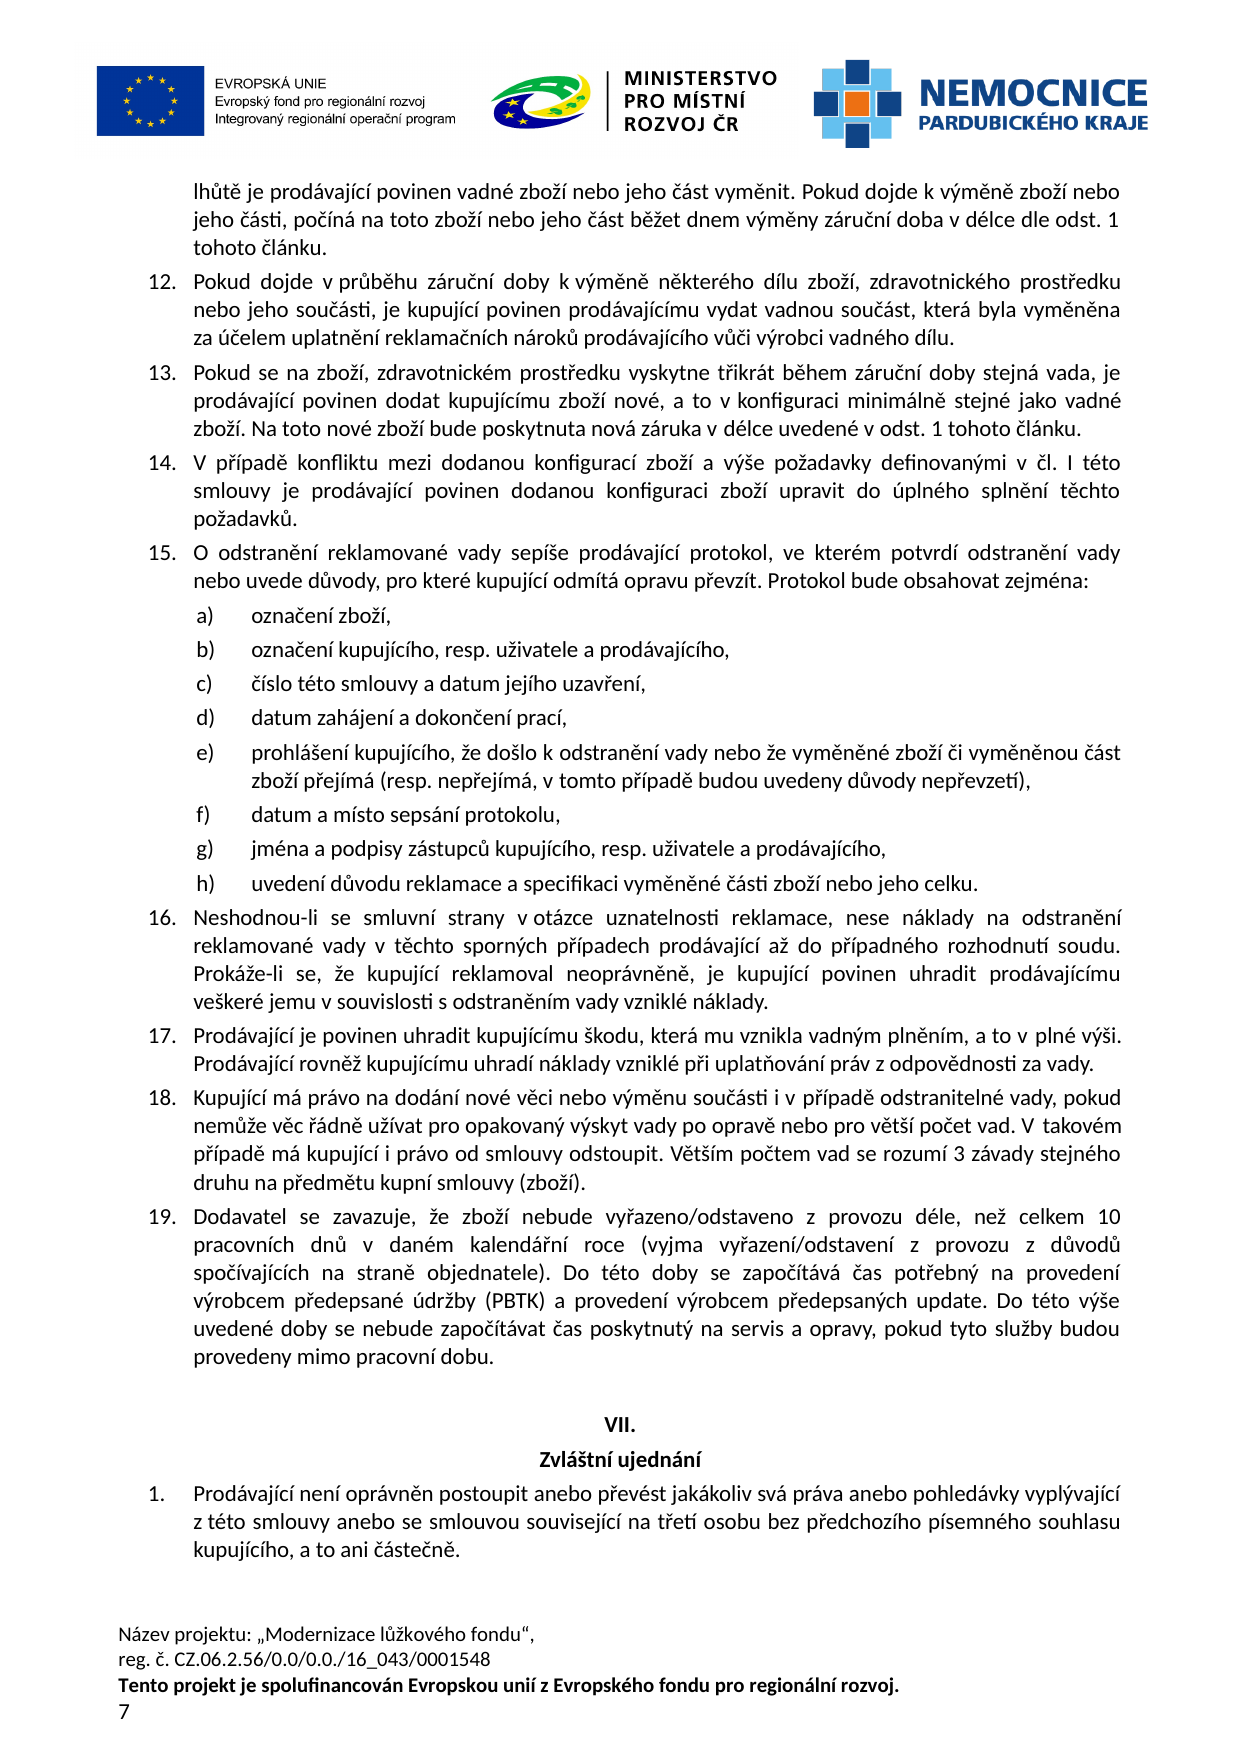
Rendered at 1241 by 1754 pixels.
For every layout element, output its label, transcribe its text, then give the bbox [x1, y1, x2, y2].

list Prodávající je povinen uhradit kupujícímu škodu, která mu vznikla vadným plněním, a to v plné výši. Prodávající rovněž kupujícímu uhradí náklady vzniklé při uplatňování práv z odpovědnosti za vady. [148, 1021, 1122, 1077]
picture [73, 42, 800, 159]
list uvedení důvodu reklamace a specifikaci vyměněné části zboží nebo jeho celku. [196, 869, 1122, 897]
list Pokud dojde v průběhu záruční doby k výměně některého dílu zboží, zdravotnického prostředku nebo jeho součásti, je kupující povinen prodávajícímu vydat vadnou součást, která byla vyměněna za účelem uplatnění reklamačních nároků prodávajícího vůči výrobci vadného dílu. [148, 267, 1122, 352]
list O odstranění reklamované vady sepíše prodávající protokol, ve kterém potvrdí odstranění vady nebo uvede důvody, pro které kupující odmítá opravu převzít. Protokol bude obsahovat zejména: [148, 538, 1122, 594]
list prohlášení kupujícího, že došlo k odstranění vady nebo že vyměněné zboží či vyměněnou část zboží přejímá (resp. nepřejímá, v tomto případě budou uvedeny důvody nepřevzetí), [196, 738, 1122, 794]
list Dodavatel se zavazuje, že zboží nebude vyřazeno/odstaveno z provozu déle, než celkem 10 pracovních dnů v daném kalendářní roce (vyjma vyřazení/odstavení z provozu z důvodů spočívajících na straně objednatele). Do této doby se započítává čas potřebný na provedení výrobcem předepsané údržby (PBTK) a provedení výrobcem předepsaných update. Do této výše uvedené doby se nebude započítávat čas poskytnutý na servis a opravy, pokud tyto služby budou provedeny mimo pracovní dobu. [148, 1202, 1122, 1370]
list číslo této smlouvy a datum jejího uzavření, [196, 669, 1122, 697]
list datum zahájení a dokončení prací, [196, 703, 1122, 732]
list jména a podpisy zástupců kupujícího, resp. uživatele a prodávajícího, [196, 834, 1122, 862]
list Neshodnou-li se smluvní strany v otázce uznatelnosti reklamace, nese náklady na odstranění reklamované vady v těchto sporných případech prodávající až do případného rozhodnutí soudu. Prokáže-li se, že kupující reklamoval neoprávněně, je kupující povinen uhradit prodávajícímu veškeré jemu v souvislosti s odstraněním vady vzniklé náklady. [148, 903, 1122, 1015]
list označení kupujícího, resp. uživatele a prodávajícího, [196, 635, 1122, 663]
list Prodávající není oprávněn postoupit anebo převést jakákoliv svá práva anebo pohledávky vyplývající z této smlouvy anebo se smlouvou související na třetí osobu bez předchozího písemného souhlasu kupujícího, a to ani částečně. [148, 1479, 1122, 1563]
list datum a místo sepsání protokolu, [196, 800, 1122, 828]
picture [812, 58, 1148, 149]
list Pokud se na zboží, zdravotnickém prostředku vyskytne třikrát během záruční doby stejná vada, je prodávající povinen dodat kupujícímu zboží nové, a to v konfiguraci minimálně stejné jako vadné zboží. Na toto nové zboží bude poskytnuta nová záruka v délce uvedené v odst. 1 tohoto článku. [148, 358, 1122, 442]
text Zvláštní ujednání [118, 1445, 1122, 1473]
list označení zboží, [196, 601, 1122, 629]
list V případě konfliktu mezi dodanou konfigurací zboží a výše požadavky definovanými v čl. I této smlouvy je prodávající povinen dodanou konfiguraci zboží upravit do úplného splnění těchto požadavků. [148, 448, 1122, 532]
list Kupující má právo na dodání nové věci nebo výměnu součásti i v případě odstranitelné vady, pokud nemůže věc řádně užívat pro opakovaný výskyt vady po opravě nebo pro větší počet vad. V takovém případě má kupující i právo od smlouvy odstoupit. Větším počtem vad se rozumí 3 závady stejného druhu na předmětu kupní smlouvy (zboží). [148, 1083, 1122, 1196]
text VII. [118, 1411, 1122, 1438]
